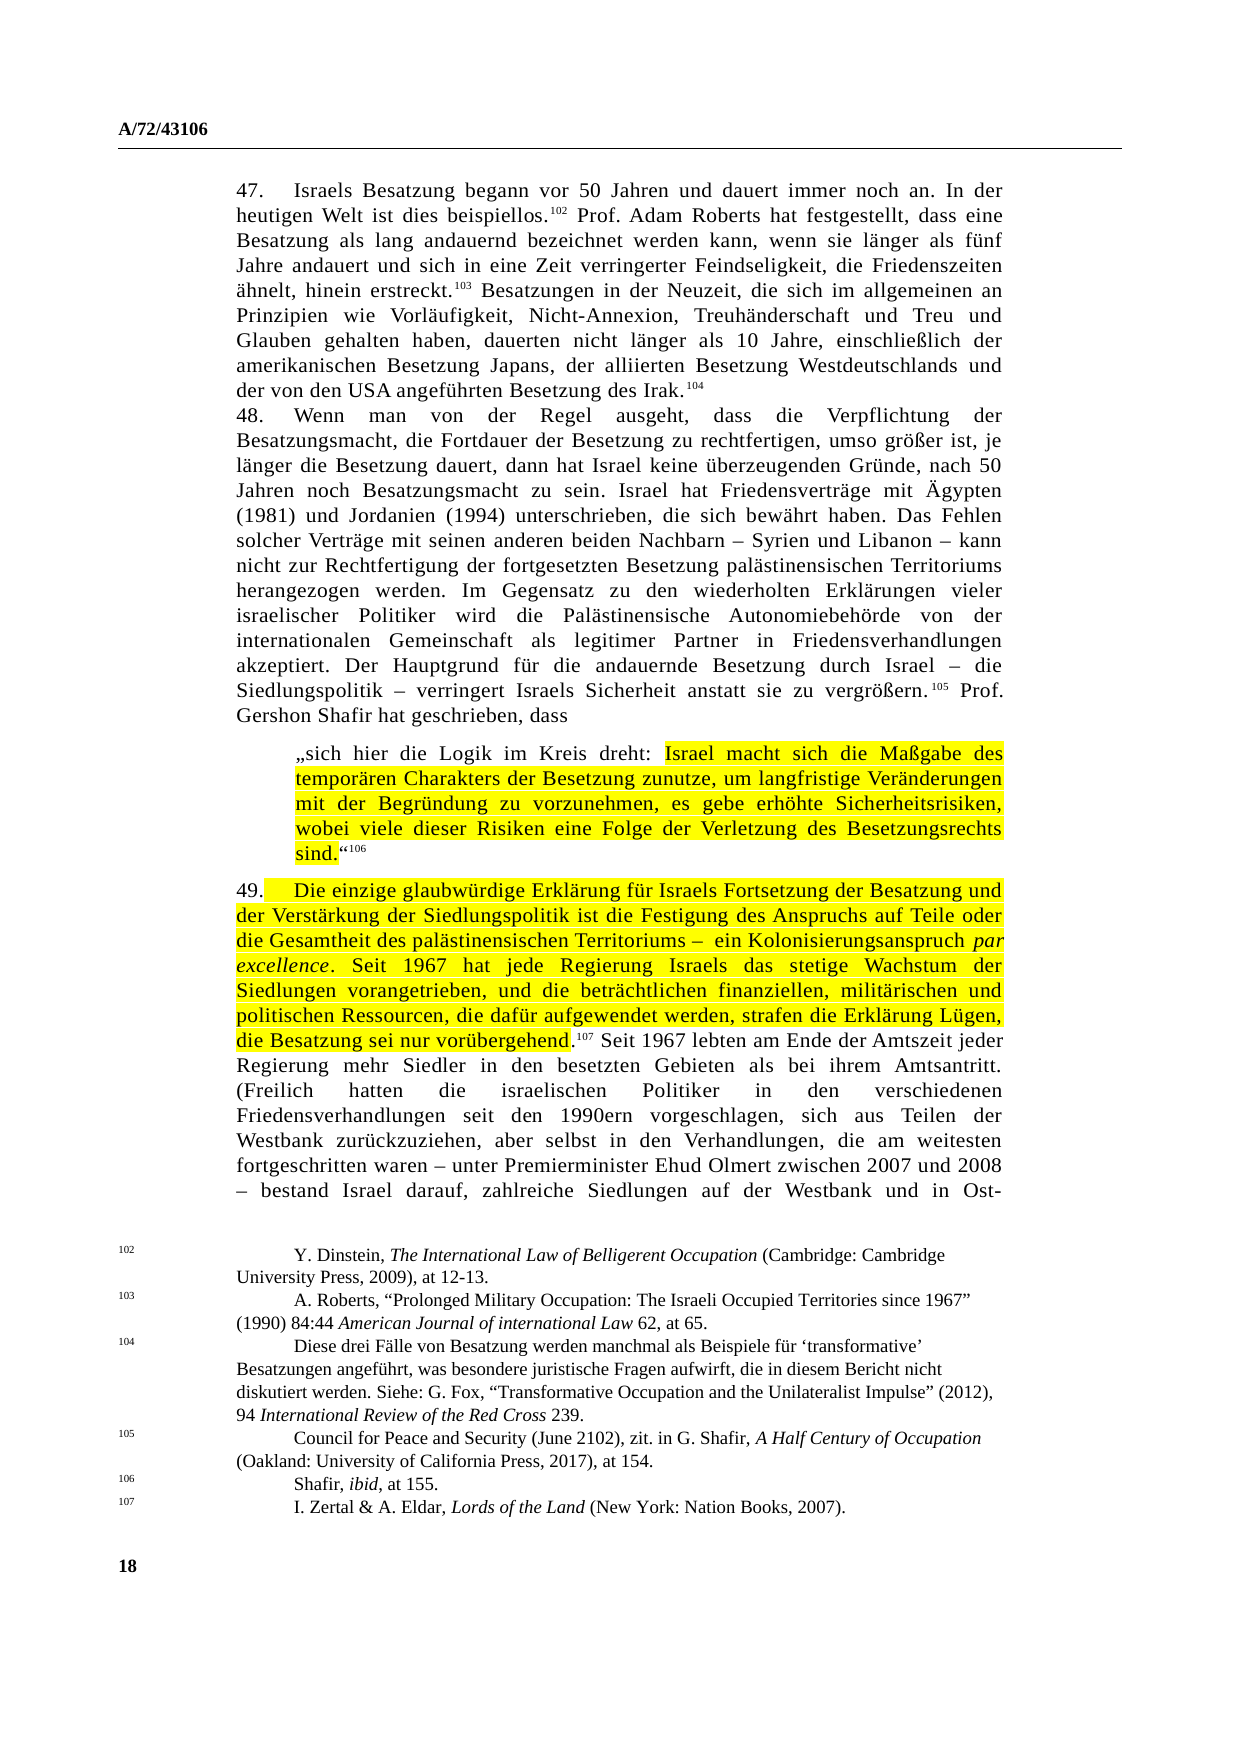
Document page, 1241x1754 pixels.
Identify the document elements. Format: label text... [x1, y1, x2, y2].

list Israels Besatzung begann vor 50 Jahren und dauert immer noch an. In der heutigen Welt ist dies beispiellos. Prof. Adam Roberts hat festgestellt, dass eine Besatzung als lang andauernd bezeichnet werden kann, wenn sie länger als fünf Jahre andauert und sich in eine Zeit verringerter Feindseligkeit, die Friedenszeiten ähnelt, hinein erstreckt. Besatzungen in der Neuzeit, die sich im allgemeinen an Prinzipien wie Vorläufigkeit, Nicht-Annexion, Treuhänderschaft und Treu und Glauben gehalten haben, dauerten nicht länger als 10 Jahre, einschließlich der amerikanischen Besetzung Japans, der alliierten Besetzung Westdeutschlands und der von den USA angeführten Besetzung des Irak. [236, 177, 1004, 402]
list „sich hier die Logik im Kreis dreht: Israel macht sich die Maßgabe des temporären Charakters der Besetzung zunutze, um langfristige Veränderungen mit der Begründung zu vorzunehmen, es gebe erhöhte Sicherheitsrisiken, wobei viele dieser Risiken eine Folge der Verletzung des Besetzungsrechts sind.“ [295, 740, 1004, 766]
list Wenn man von der Regel ausgeht, dass die Verpflichtung der Besatzungsmacht, die Fortdauer der Besetzung zu rechtfertigen, umso größer ist, je länger die Besetzung dauert, dann hat Israel keine überzeugenden Gründe, nach 50 Jahren noch Besatzungsmacht zu sein. Israel hat Friedensverträge mit Ägypten (1981) und Jordanien (1994) unterschrieben, die sich bewährt haben. Das Fehlen solcher Verträge mit seinen anderen beiden Nachbarn – Syrien und Libanon – kann nicht zur Rechtfertigung der fortgesetzten Besetzung palästinensischen Territoriums herangezogen werden. Im Gegensatz zu den wiederholten Erklärungen vieler israelischer Politiker wird die Palästinensische Autonomiebehörde von der internationalen Gemeinschaft als legitimer Partner in Friedensverhandlungen akzeptiert. Der Hauptgrund für die andauernde Besetzung durch Israel – die Siedlungspolitik – verringert Israels Sicherheit anstatt sie zu vergrößern. Prof. Gershon Shafir hat geschrieben, dass [236, 402, 1004, 727]
list Die einzige glaubwürdige Erklärung für Israels Fortsetzung der Besatzung und der Verstärkung der Siedlungspolitik ist die Festigung des Anspruchs auf Teile oder die Gesamtheit des palästinensischen Territoriums – ein Kolonisierungsanspruch par excellence. Seit 1967 hat jede Regierung Israels das stetige Wachstum der Siedlungen vorangetrieben, und die beträchtlichen finanziellen, militärischen und politischen Ressourcen, die dafür aufgewendet werden, strafen die Erklärung Lügen, die Besatzung sei nur vorübergehend. Seit 1967 lebten am Ende der Amtszeit jeder Regierung mehr Siedler in den besetzten Gebieten als bei ihrem Amtsantritt. (Freilich hatten die israelischen Politiker in den verschiedenen Friedensverhandlungen seit den 1990ern vorgeschlagen, sich aus Teilen der Westbank zurückzuziehen, aber selbst in den Verhandlungen, die am weitesten fortgeschritten waren – unter Premierminister Ehud Olmert zwischen 2007 und 2008 – bestand Israel darauf, zahlreiche Siedlungen auf der Westbank und in Ost-Jerusalem unangetastet zu lassen.) Die gegenwärtige Regierung hat sich auf eine Verstärkung der Siedlungsaktivitäten festgelegt. Prof. Shafir stellt fest, dass die “Vorläufigkeit ein israelischer Vorwand bleibt, endgültige Fakten zu schaffen“, die Israel in die Lage versetzt, die scheinbar unbestimmte Dauer der Besetzung dazu zu benutzen, eine “andauernde Vorläufigkeit” zu schaffen, die absichtlich jede sinnvolle Ausübung von Selbstbestimmung und Unabhängigkeit der Palästinenser verhindert. [236, 1027, 1004, 1202]
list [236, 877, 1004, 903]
